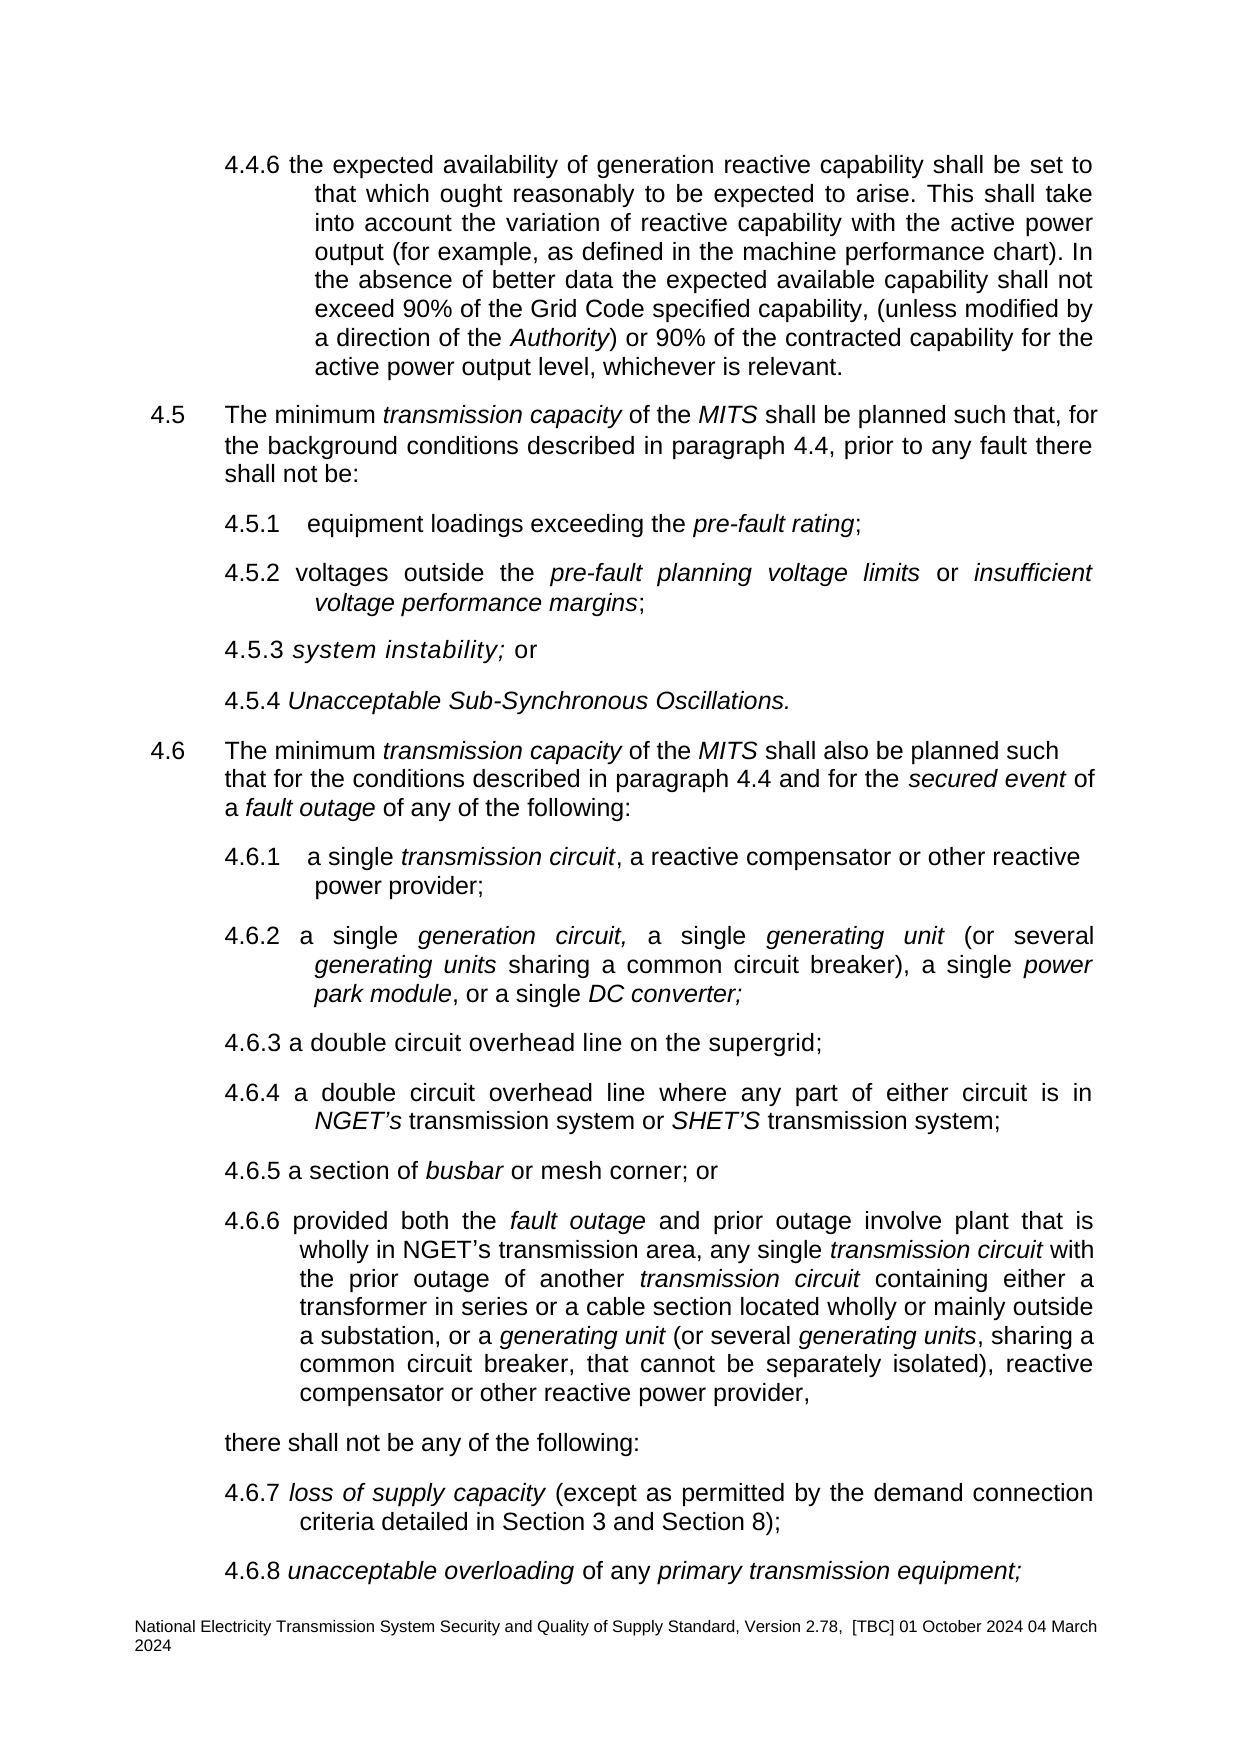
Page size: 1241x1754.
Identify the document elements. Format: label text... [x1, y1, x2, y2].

text there shall not be any of the following: [224, 1428, 1109, 1457]
text power provider; [314, 872, 1109, 900]
text 4.6.7 loss of supply capacity (except as permitted by the demand connection criteria detailed in Section 3 and Section 8); [224, 1479, 1094, 1536]
text 4.4.6 the expected availability of generation reactive capability shall be set to that which ought reasonably to be expected to arise. This shall take into account the variation of reactive capability with the active power output (for example, as defined in the machine performance chart). In the absence of better data the expected available capability shall not exceed 90% of the Grid Code specified capability, (unless modified by a direction of the Authority) or 90% of the contracted capability for the active power output level, whichever is relevant. [224, 151, 1094, 381]
text 4.5 The minimum transmission capacity of the MITS shall be planned such that, for [149, 400, 1109, 430]
text 4.5.2 voltages outside the pre-fault planning voltage limits or insufficient voltage performance margins; [224, 557, 1094, 617]
text that for the conditions described in paragraph 4.4 and for the secured event of a fault outage of any of the following: [224, 765, 1094, 822]
text 4.6.4 a double circuit overhead line where any part of either circuit is in NGET’s transmission system or SHET’S transmission system; [224, 1079, 1094, 1135]
text 4.5.3 system instability; or [224, 635, 1109, 665]
text the background conditions described in paragraph 4.4, prior to any fault there shall not be: [224, 431, 1094, 488]
text 4.6.8 unacceptable overloading of any primary transmission equipment; [224, 1556, 1109, 1586]
text 4.5.1 equipment loadings exceeding the pre-fault rating; [224, 508, 1109, 538]
text 4.6.1 a single transmission circuit, a reactive compensator or other reactive [224, 842, 1109, 872]
text 4.6.2 a single generation circuit, a single generating unit (or several generating units sharing a common circuit breaker), a single power park module, or a single DC converter; [224, 921, 1094, 1009]
text 4.6.5 a section of busbar or mesh corner; or [224, 1155, 1109, 1185]
text 4.5.4 Unacceptable Sub-Synchronous Oscillations. [224, 685, 1109, 715]
text 4.6.3 a double circuit overhead line on the supergrid; [224, 1028, 1109, 1057]
text 4.6 The minimum transmission capacity of the MITS shall also be planned such [149, 735, 1109, 765]
text 4.6.6 provided both the fault outage and prior outage involve plant that is wholly in NGET’s transmission area, any single transmission circuit with the prior outage of another transmission circuit containing either a transformer in series or a cable section located wholly or mainly outside a substation, or a generating unit (or several generating units, sharing a common circuit breaker, that cannot be separately isolated), reactive compensator or other reactive power provider, [224, 1207, 1094, 1407]
